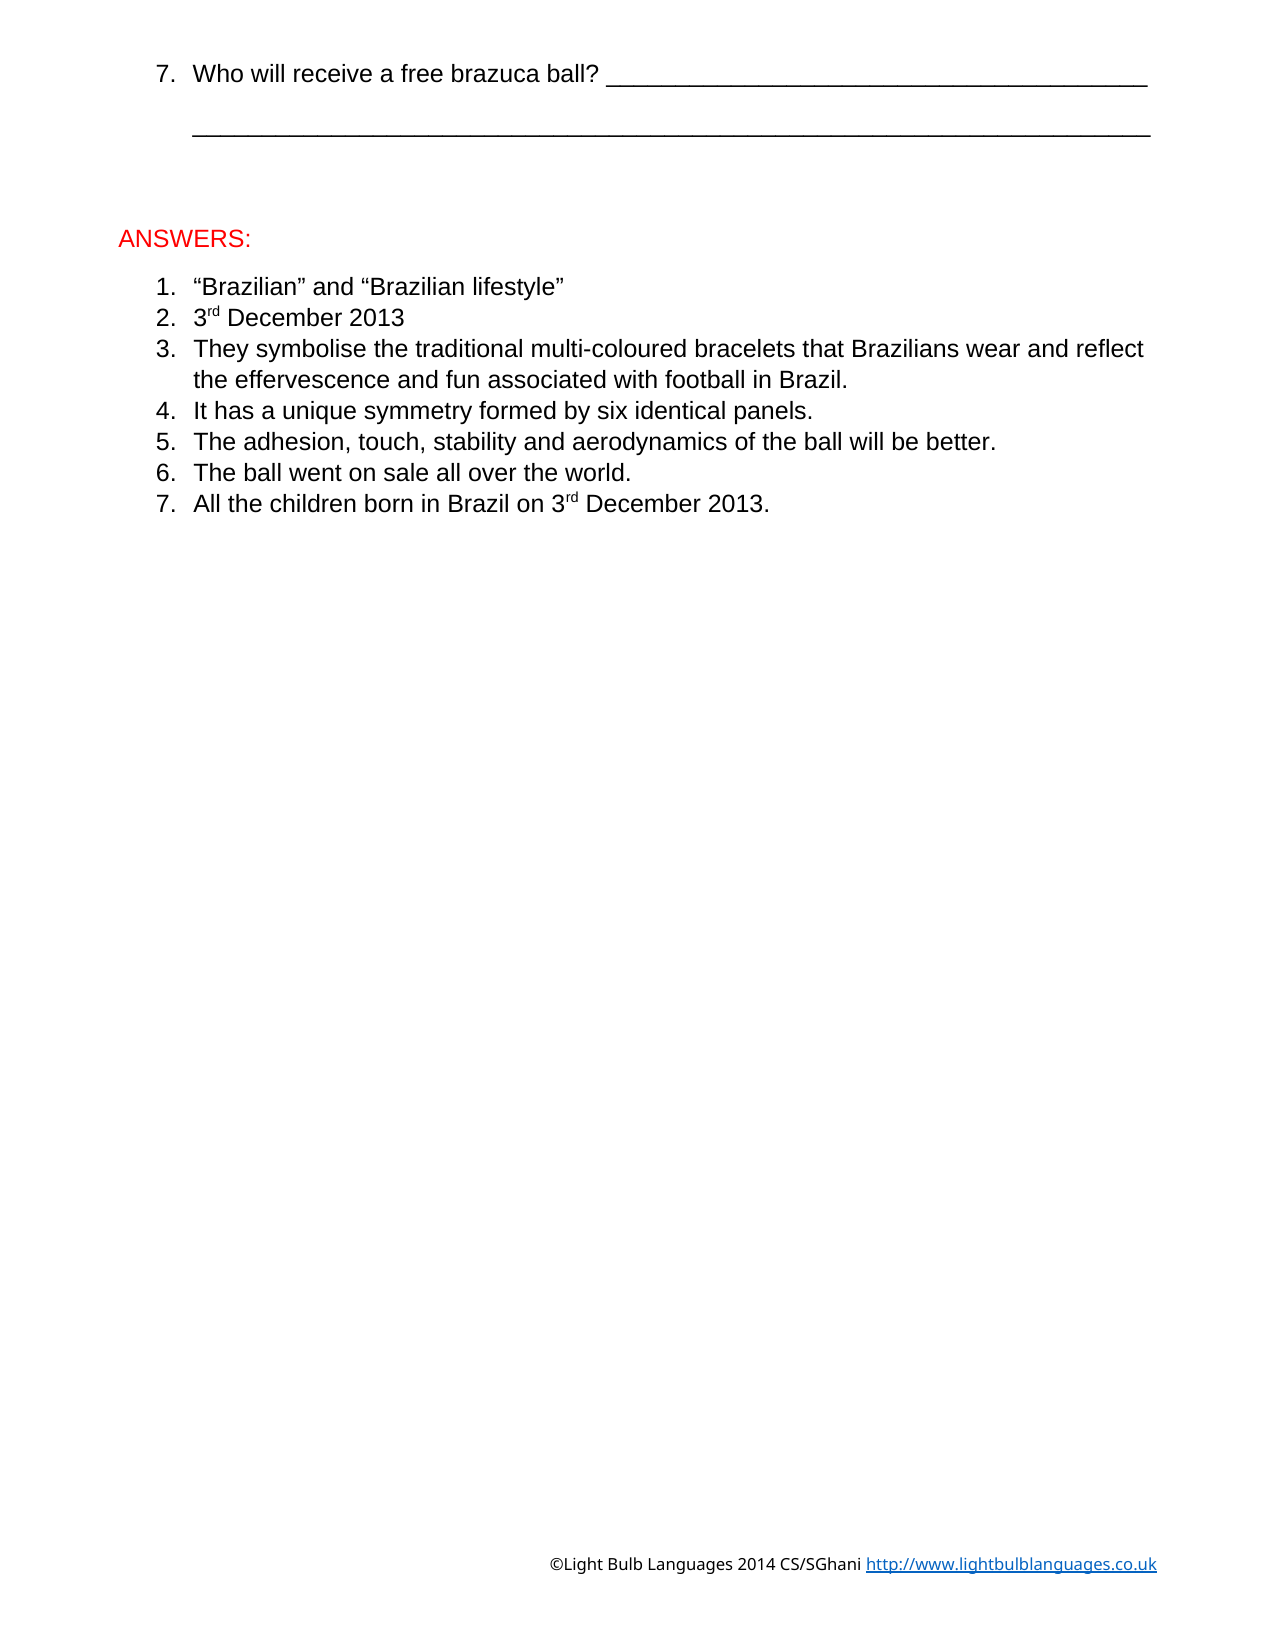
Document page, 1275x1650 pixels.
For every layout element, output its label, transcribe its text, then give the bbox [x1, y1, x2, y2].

list “Brazilian” and “Brazilian lifestyle” [156, 272, 1157, 301]
list 3rd December 2013 [156, 303, 1157, 332]
list Who will receive a free brazuca ball? _______________________________________ _____________________________________________________________________ [155, 59, 1157, 138]
list It has a unique symmetry formed by six identical panels. [156, 396, 1157, 425]
list They symbolise the traditional multi-coloured bracelets that Brazilians wear and reflect the effervescence and fun associated with football in Brazil. [156, 334, 1157, 394]
list The adhesion, touch, stability and aerodynamics of the ball will be better. [156, 427, 1157, 456]
list All the children born in Brazil on 3rd December 2013. [156, 489, 1157, 518]
list The ball went on sale all over the world. [156, 458, 1157, 487]
text ANSWERS: [118, 224, 1157, 253]
